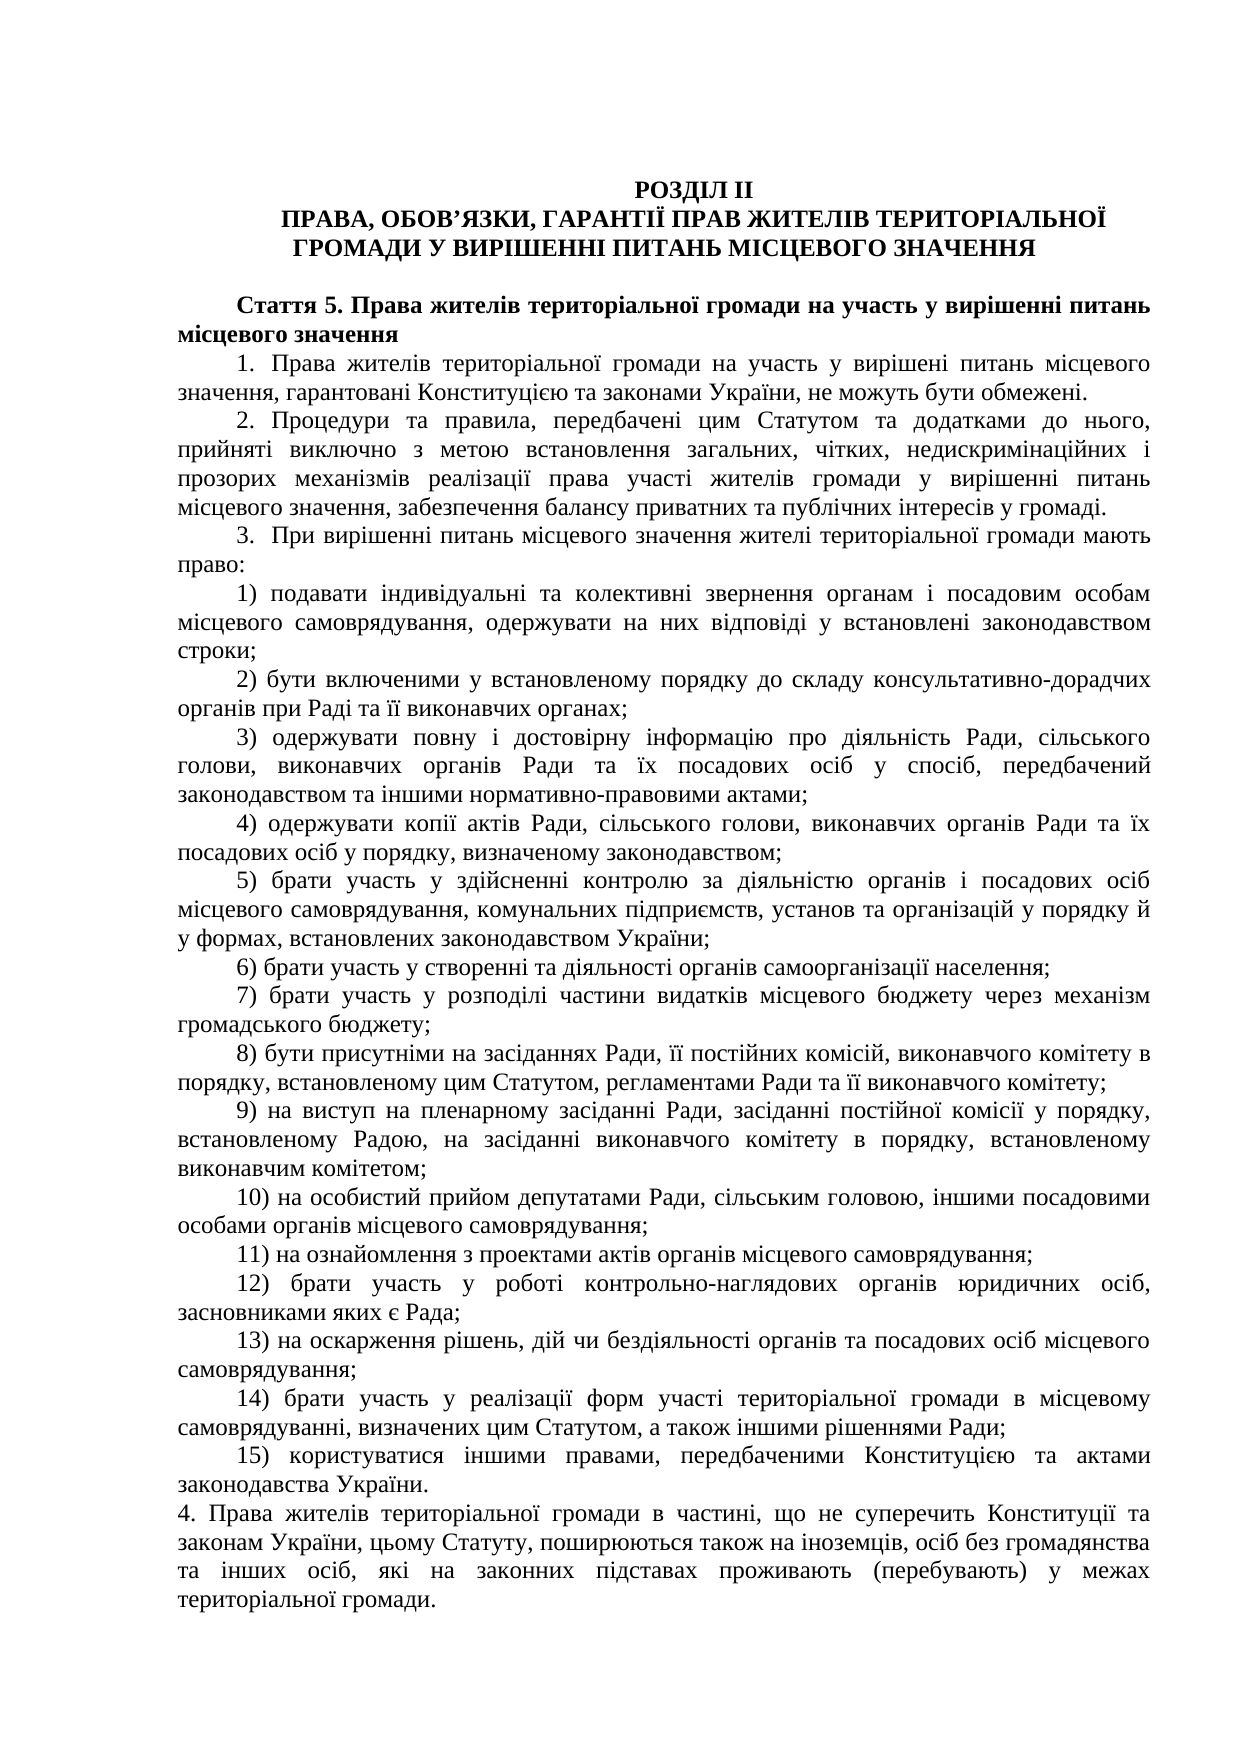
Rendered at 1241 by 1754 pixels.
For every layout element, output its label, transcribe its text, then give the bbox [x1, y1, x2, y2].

text 6) брати участь у створенні та діяльності органів самоорганізації населення; [177, 952, 1152, 981]
text 14) брати участь у реалізації форм участі територіальної громади в місцевому самоврядуванні, визначених цим Статутом, а також іншими рішеннями Ради; [177, 1383, 1152, 1441]
text 5) брати участь у здійсненні контролю за діяльністю органів і посадових осіб місцевого самоврядування, комунальних підприємств, установ та організацій у порядку й у формах, встановлених законодавством України; [177, 866, 1152, 952]
text Стаття 5. Права жителів територіальної громади на участь у вирішенні питань місцевого значення [177, 291, 1152, 348]
text 2) бути включеними у встановленому порядку до складу консультативно-дорадчих органів при Раді та її виконавчих органах; [177, 664, 1152, 722]
text 10) на особистий прийом депутатами Ради, сільським головою, іншими посадовими особами органів місцевого самоврядування; [177, 1182, 1152, 1239]
text 1) подавати індивідуальні та колективні звернення органам і посадовим особам місцевого самоврядування, одержувати на них відповіді у встановлені законодавством строки; [177, 578, 1152, 664]
text РОЗДІЛ ІІ [177, 176, 1152, 204]
text 4) одержувати копії актів Ради, сільського голови, виконавчих органів Ради та їх посадових осіб у порядку, визначеному законодавством; [177, 808, 1152, 866]
list Процедури та правила, передбачені цим Статутом та додатками до нього, прийняті виключно з метою встановлення загальних, чітких, недискримінаційних і прозорих механізмів реалізації права участі жителів громади у вирішенні питань місцевого значення, забезпечення балансу приватних та публічних інтересів у громаді. [177, 406, 1152, 521]
text 4. Права жителів територіальної громади в частині, що не суперечить Конституції та законам України, цьому Статуту, поширюються також на іноземців, осіб без громадянства та інших осіб, які на законних підставах проживають (перебувають) у межах територіальної громади. [177, 1498, 1152, 1613]
text 7) брати участь у розподілі частини видатків місцевого бюджету через механізм громадського бюджету; [177, 981, 1152, 1038]
list При вирішенні питань місцевого значення жителі територіальної громади мають право: [177, 521, 1152, 578]
text 13) на оскарження рішень, дій чи бездіяльності органів та посадових осіб місцевого самоврядування; [177, 1326, 1152, 1383]
text ПРАВА, ОБОВ’ЯЗКИ, ГАРАНТІЇ ПРАВ ЖИТЕЛІВ ТЕРИТОРІАЛЬНОЇ ГРОМАДИ У ВИРІШЕННІ ПИТАНЬ МІСЦЕВОГО ЗНАЧЕННЯ [177, 204, 1152, 262]
text 9) на виступ на пленарному засіданні Ради, засіданні постійної комісії у порядку, встановленому Радою, на засіданні виконавчого комітету в порядку, встановленому виконавчим комітетом; [177, 1096, 1152, 1182]
text 8) бути присутніми на засіданнях Ради, її постійних комісій, виконавчого комітету в порядку, встановленому цим Статутом, регламентами Ради та її виконавчого комітету; [177, 1038, 1152, 1096]
list Права жителів територіальної громади на участь у вирішені питань місцевого значення, гарантовані Конституцією та законами України, не можуть бути обмежені. [177, 348, 1152, 406]
text 3) одержувати повну і достовірну інформацію про діяльність Ради, сільського голови, виконавчих органів Ради та їх посадових осіб у спосіб, передбачений законодавством та іншими нормативно-правовими актами; [177, 722, 1152, 808]
text 12) брати участь у роботі контрольно-наглядових органів юридичних осіб, засновниками яких є Рада; [177, 1268, 1152, 1326]
text 11) на ознайомлення з проектами актів органів місцевого самоврядування; [177, 1239, 1152, 1268]
text 15) користуватися іншими правами, передбаченими Конституцією та актами законодавства України. [177, 1441, 1152, 1498]
